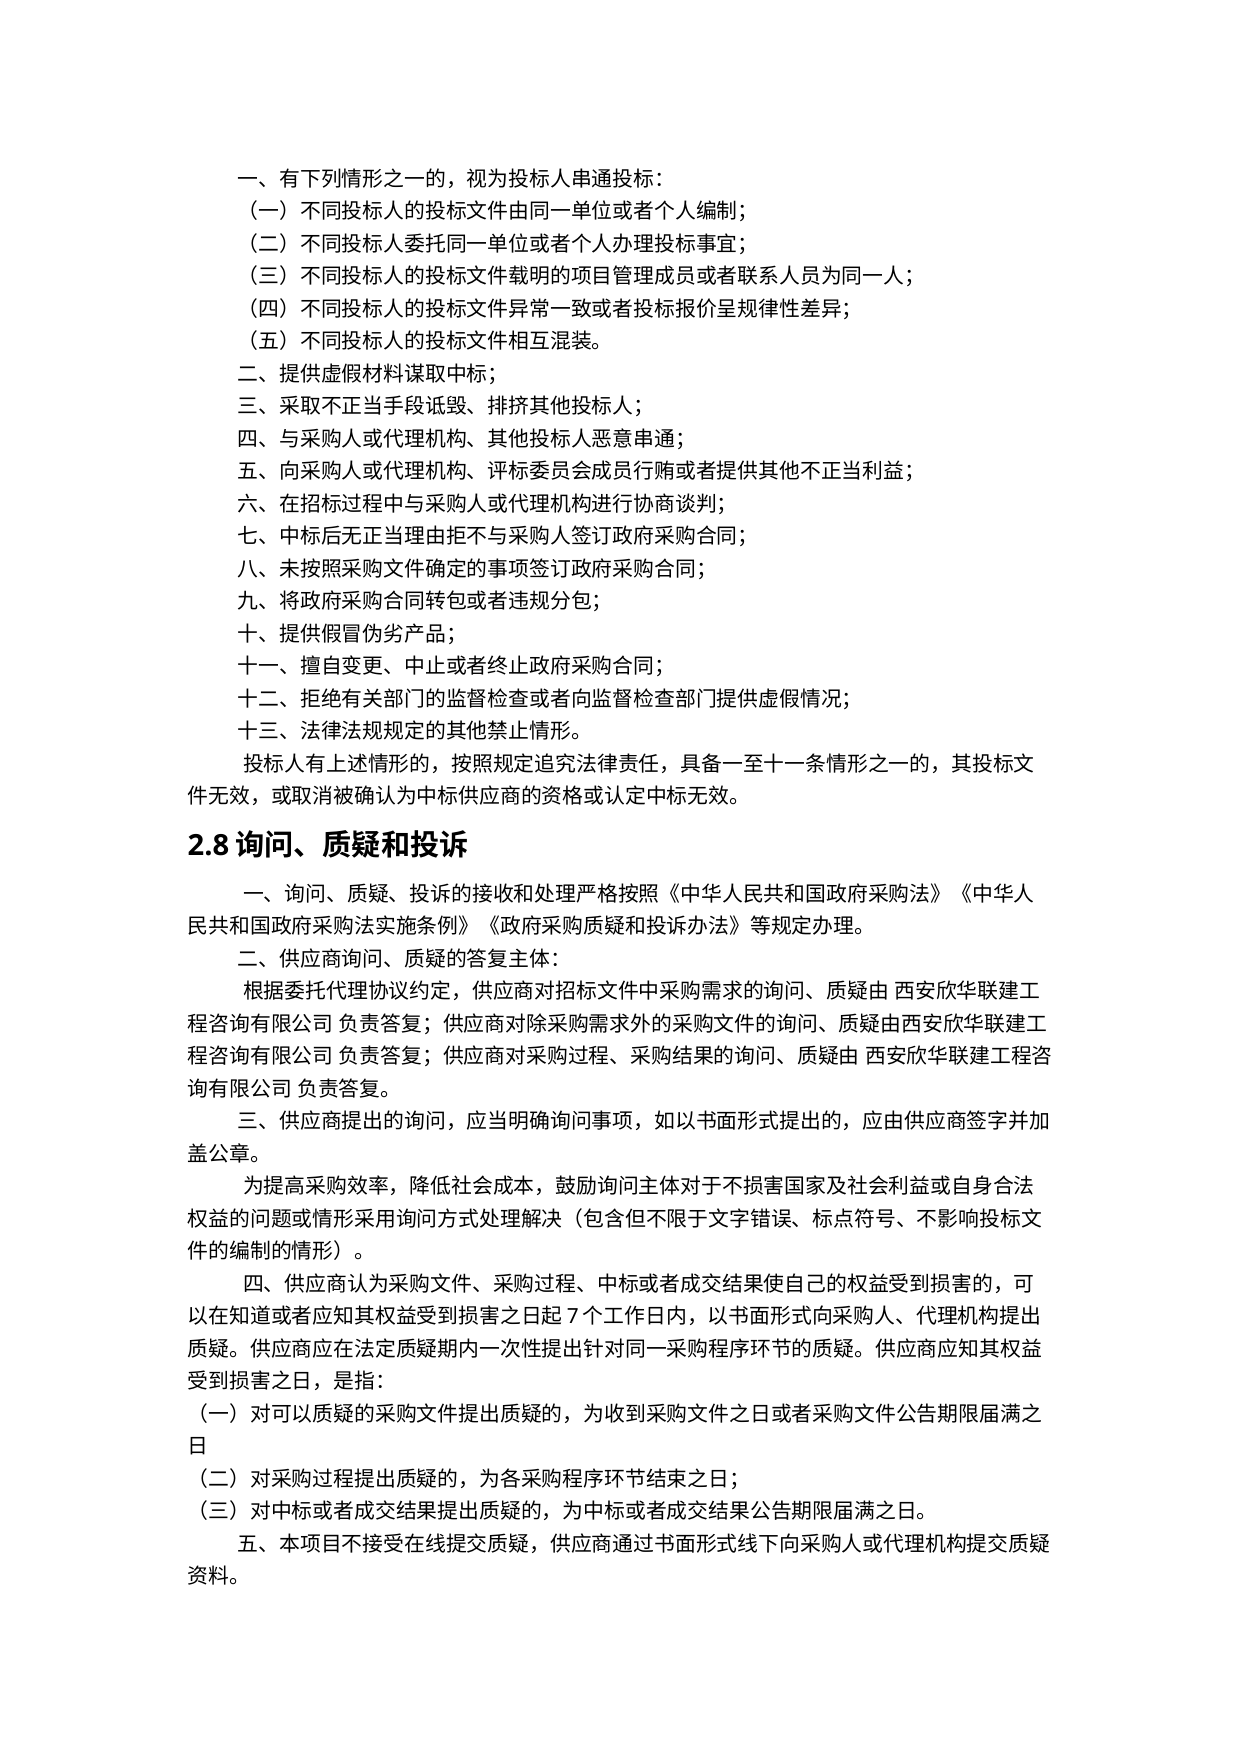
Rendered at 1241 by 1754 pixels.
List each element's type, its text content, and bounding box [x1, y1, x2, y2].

text 根据委托代理协议约定，供应商对招标文件中采购需求的询问、质疑由 西安欣华联建工程咨询有限公司 负责答复；供应商对除采购需求外的采购文件的询问、质疑由西安欣华联建工程咨询有限公司 负责答复；供应商对采购过程、采购结果的询问、质疑由 西安欣华联建工程咨询有限公司 负责答复。 [187, 974, 1053, 1104]
text 一、询问、质疑、投诉的接收和处理严格按照《中华人民共和国政府采购法》《中华人民共和国政府采购法实施条例》《政府采购质疑和投诉办法》等规定办理。 [187, 877, 1053, 942]
text （三）对中标或者成交结果提出质疑的，为中标或者成交结果公告期限届满之日。 [187, 1494, 1053, 1527]
text 三、采取不正当手段诋毁、排挤其他投标人； [187, 389, 1053, 422]
text 二、供应商询问、质疑的答复主体： [187, 942, 1053, 974]
text 六、在招标过程中与采购人或代理机构进行协商谈判； [187, 487, 1053, 519]
text 十二、拒绝有关部门的监督检查或者向监督检查部门提供虚假情况； [187, 682, 1053, 714]
text 九、将政府采购合同转包或者违规分包； [187, 584, 1053, 617]
text 为提高采购效率，降低社会成本，鼓励询问主体对于不损害国家及社会利益或自身合法权益的问题或情形采用询问方式处理解决（包含但不限于文字错误、标点符号、不影响投标文件的编制的情形）。 [187, 1169, 1053, 1267]
text 二、提供虚假材料谋取中标； [187, 357, 1053, 389]
text 七、中标后无正当理由拒不与采购人签订政府采购合同； [187, 519, 1053, 552]
text 五、本项目不接受在线提交质疑，供应商通过书面形式线下向采购人或代理机构提交质疑资料。 [187, 1527, 1053, 1592]
text 八、未按照采购文件确定的事项签订政府采购合同； [187, 552, 1053, 584]
text 2.8询问、质疑和投诉 [187, 812, 1053, 877]
text 十一、擅自变更、中止或者终止政府采购合同； [187, 649, 1053, 682]
text （一）对可以质疑的采购文件提出质疑的，为收到采购文件之日或者采购文件公告期限届满之日 [187, 1397, 1053, 1462]
text （五）不同投标人的投标文件相互混装。 [187, 324, 1053, 357]
text 五、向采购人或代理机构、评标委员会成员行贿或者提供其他不正当利益； [187, 454, 1053, 487]
text （二）对采购过程提出质疑的，为各采购程序环节结束之日； [187, 1462, 1053, 1494]
text 四、与采购人或代理机构、其他投标人恶意串通； [187, 422, 1053, 454]
text 十、提供假冒伪劣产品； [187, 617, 1053, 649]
text （二）不同投标人委托同一单位或者个人办理投标事宜； [187, 227, 1053, 259]
text （三）不同投标人的投标文件载明的项目管理成员或者联系人员为同一人； [187, 259, 1053, 292]
text 十三、法律法规规定的其他禁止情形。 [187, 714, 1053, 747]
text 三、供应商提出的询问，应当明确询问事项，如以书面形式提出的，应由供应商签字并加盖公章。 [187, 1104, 1053, 1169]
text 一、有下列情形之一的，视为投标人串通投标： [187, 162, 1053, 194]
text 四、供应商认为采购文件、采购过程、中标或者成交结果使自己的权益受到损害的，可以在知道或者应知其权益受到损害之日起7个工作日内，以书面形式向采购人、代理机构提出质疑。供应商应在法定质疑期内一次性提出针对同一采购程序环节的质疑。供应商应知其权益受到损害之日，是指： [187, 1267, 1053, 1397]
text （一）不同投标人的投标文件由同一单位或者个人编制； [187, 194, 1053, 227]
text （四）不同投标人的投标文件异常一致或者投标报价呈规律性差异； [187, 292, 1053, 324]
text 投标人有上述情形的，按照规定追究法律责任，具备一至十一条情形之一的，其投标文件无效，或取消被确认为中标供应商的资格或认定中标无效。 [187, 747, 1053, 812]
